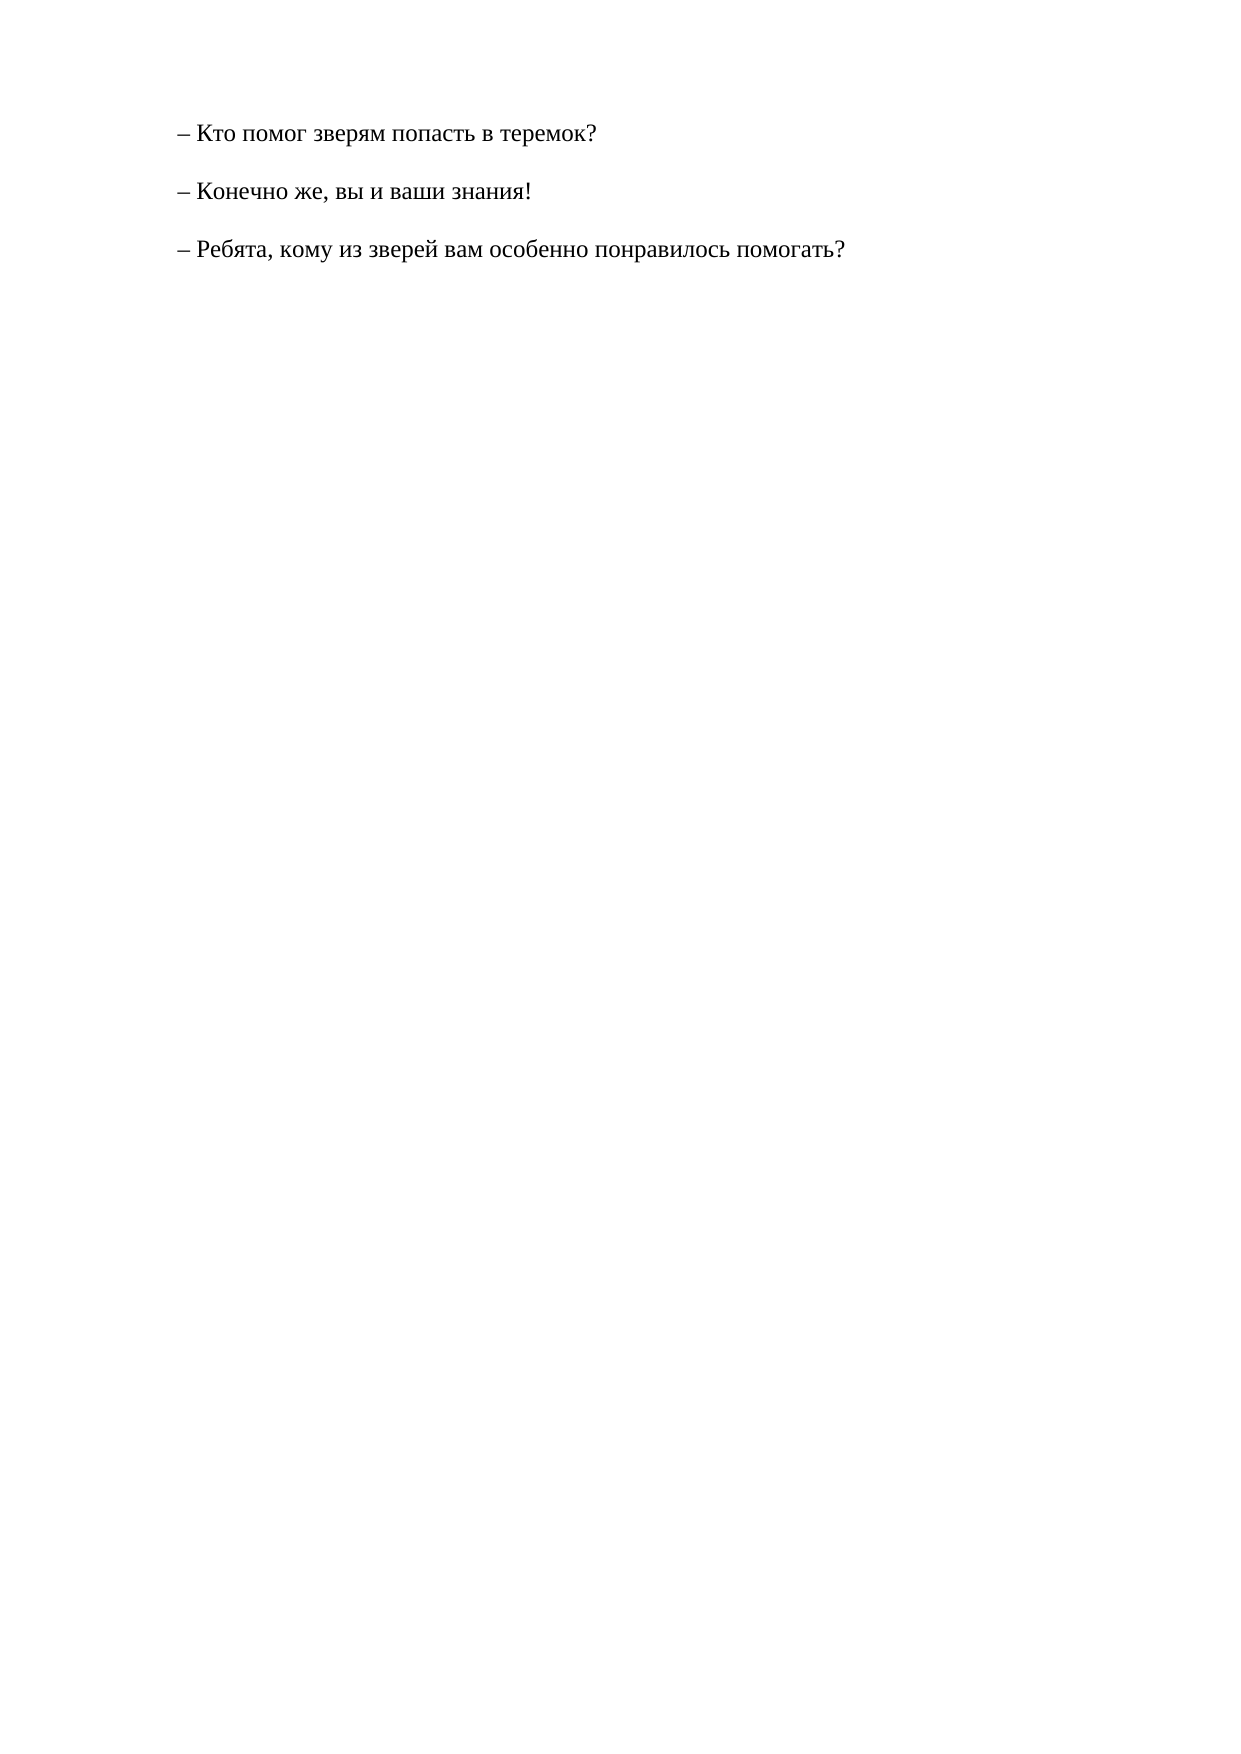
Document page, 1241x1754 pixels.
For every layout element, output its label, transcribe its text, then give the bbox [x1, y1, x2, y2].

text – Конечно же, вы и ваши знания! [177, 176, 1152, 205]
text – Ребята, кому из зверей вам особенно понравилось помогать? [177, 234, 1152, 263]
text – Кто помог зверям попасть в теремок? [177, 118, 1152, 147]
